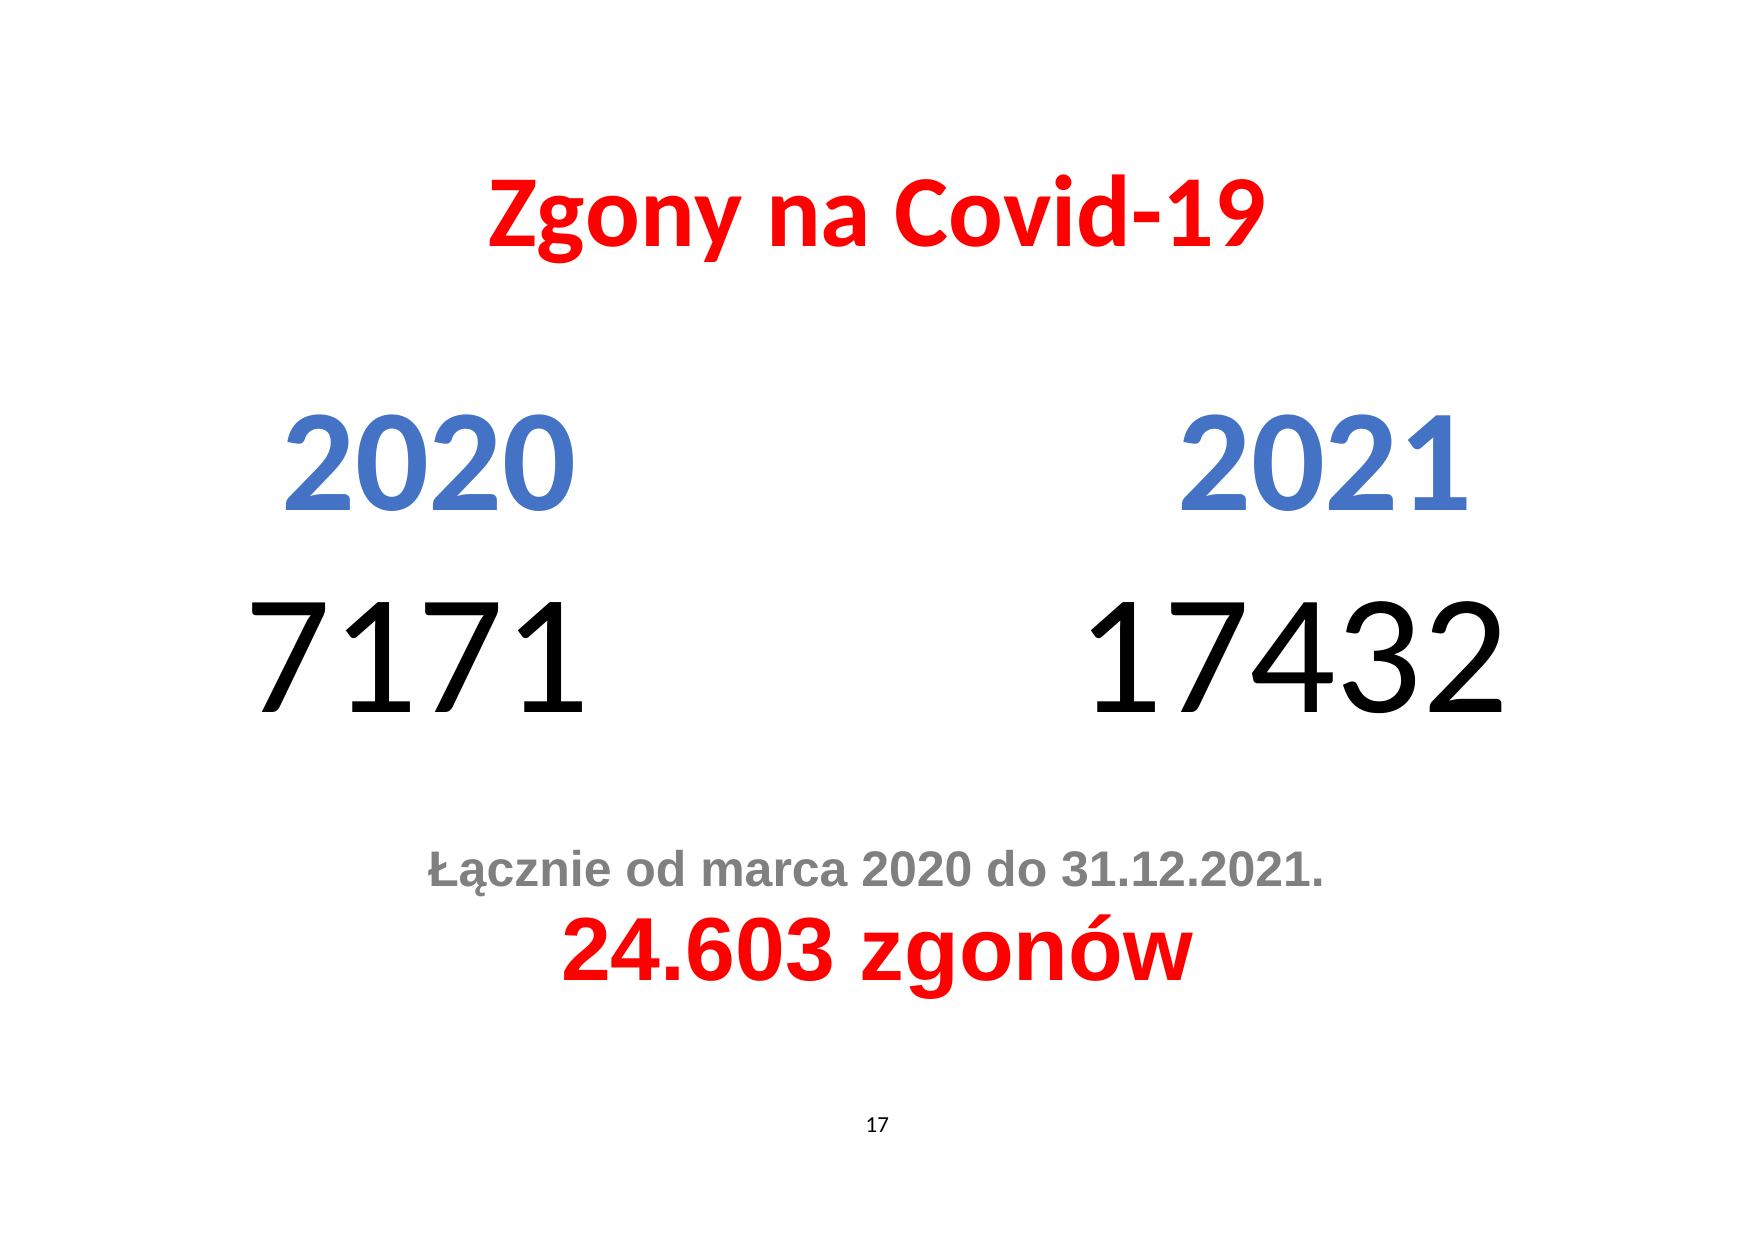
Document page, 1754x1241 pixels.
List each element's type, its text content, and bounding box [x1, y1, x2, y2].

text Łącznie od marca 2020 do 31.12.2021. 24.603 zgonów [1193, 839, 1606, 1000]
text 2020 2021 [148, 369, 1606, 547]
text Łącznie od marca 2020 do 31.12.2021. 24.603 zgonów [148, 839, 561, 1000]
text Zgony na Covid-19 [148, 148, 1606, 272]
text 7171 17432 [148, 547, 1606, 755]
